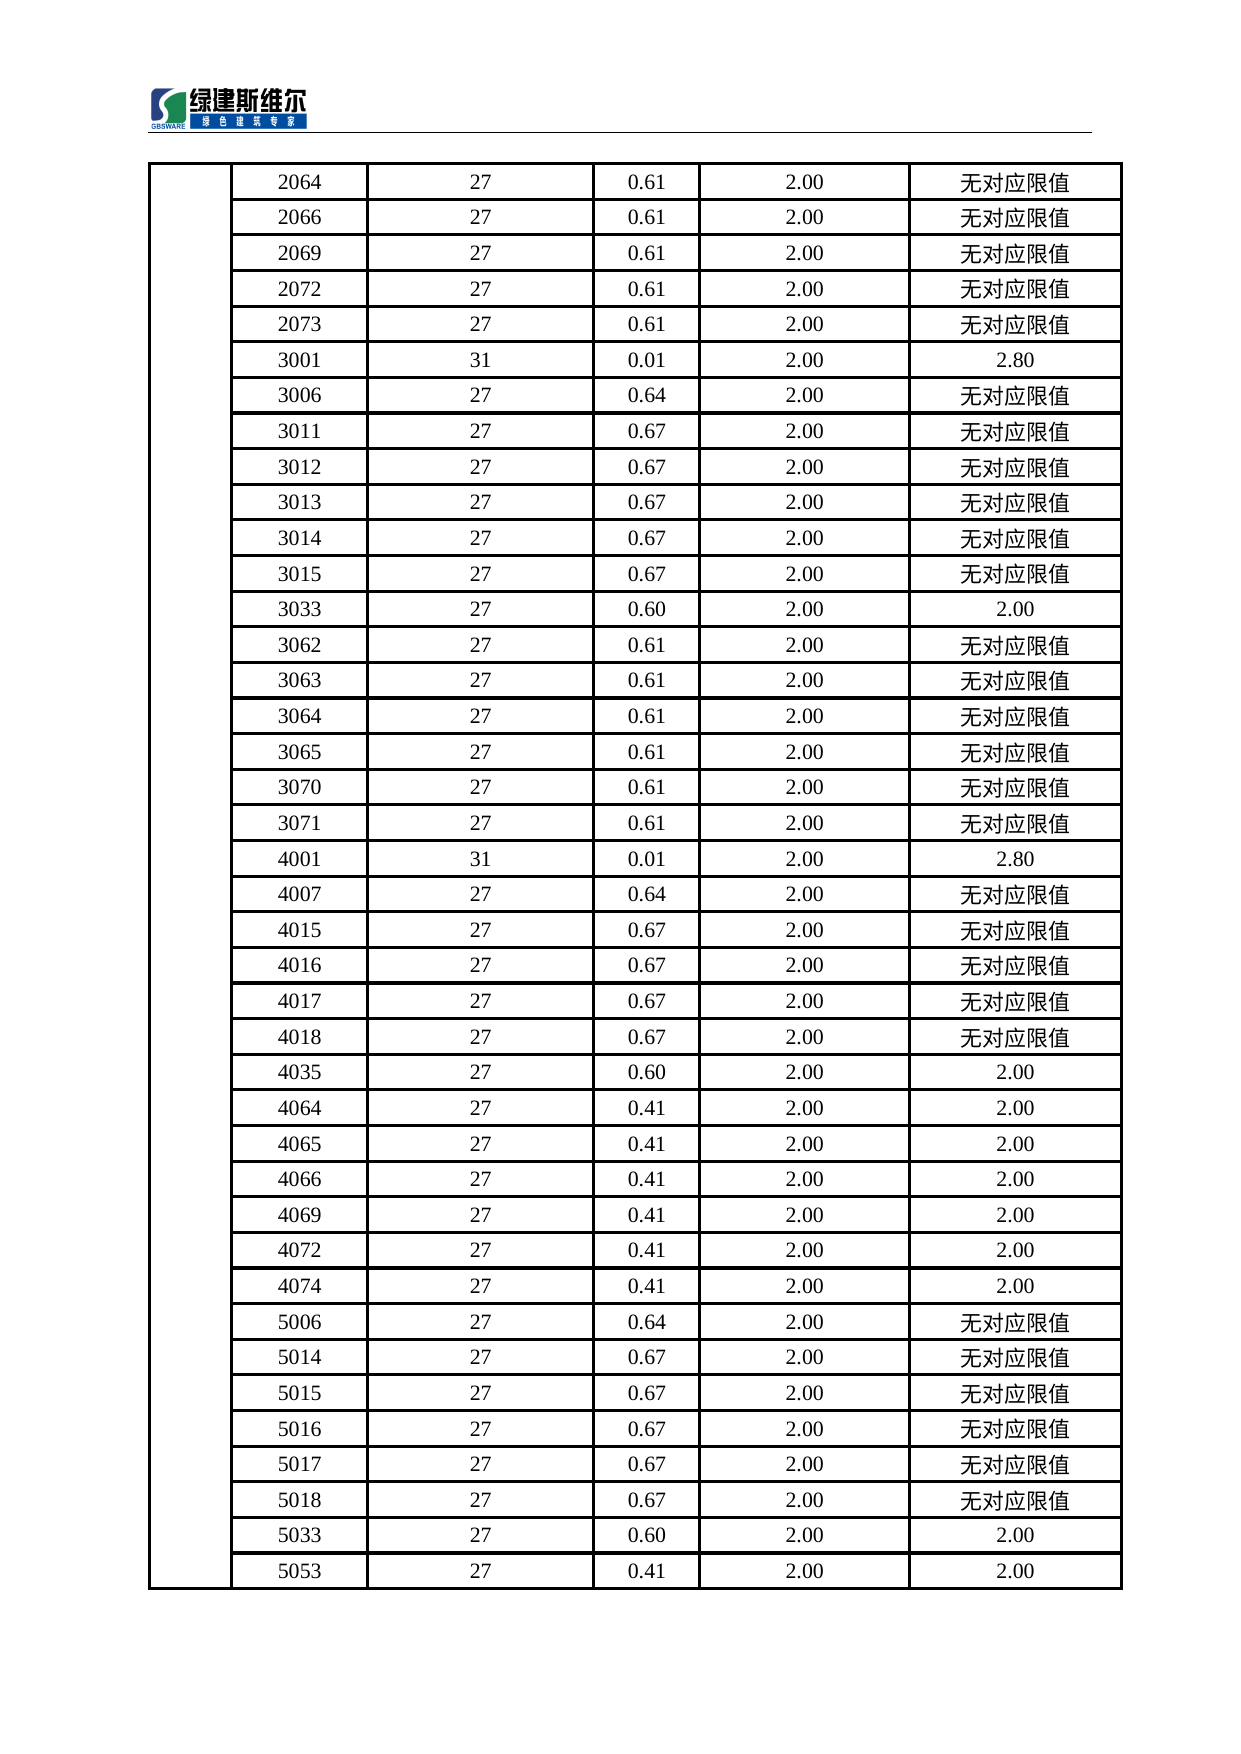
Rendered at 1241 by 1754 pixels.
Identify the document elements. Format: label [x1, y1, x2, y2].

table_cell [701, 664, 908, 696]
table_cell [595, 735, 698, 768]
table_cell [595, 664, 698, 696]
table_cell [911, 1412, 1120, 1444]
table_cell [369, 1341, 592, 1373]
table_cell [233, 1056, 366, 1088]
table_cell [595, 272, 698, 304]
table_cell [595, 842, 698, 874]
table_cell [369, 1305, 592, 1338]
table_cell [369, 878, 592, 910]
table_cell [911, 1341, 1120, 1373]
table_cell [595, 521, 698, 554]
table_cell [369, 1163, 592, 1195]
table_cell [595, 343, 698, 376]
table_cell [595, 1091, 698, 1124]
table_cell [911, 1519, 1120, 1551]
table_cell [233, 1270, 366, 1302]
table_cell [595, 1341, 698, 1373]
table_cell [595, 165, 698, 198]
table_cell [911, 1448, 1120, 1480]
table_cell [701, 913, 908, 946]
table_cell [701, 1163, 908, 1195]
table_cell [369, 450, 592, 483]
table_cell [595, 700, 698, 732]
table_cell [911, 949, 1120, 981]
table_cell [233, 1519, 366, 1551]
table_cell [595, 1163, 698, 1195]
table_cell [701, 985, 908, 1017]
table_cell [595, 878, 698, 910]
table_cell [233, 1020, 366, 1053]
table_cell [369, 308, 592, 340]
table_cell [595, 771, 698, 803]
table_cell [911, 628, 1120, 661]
picture [147, 88, 308, 130]
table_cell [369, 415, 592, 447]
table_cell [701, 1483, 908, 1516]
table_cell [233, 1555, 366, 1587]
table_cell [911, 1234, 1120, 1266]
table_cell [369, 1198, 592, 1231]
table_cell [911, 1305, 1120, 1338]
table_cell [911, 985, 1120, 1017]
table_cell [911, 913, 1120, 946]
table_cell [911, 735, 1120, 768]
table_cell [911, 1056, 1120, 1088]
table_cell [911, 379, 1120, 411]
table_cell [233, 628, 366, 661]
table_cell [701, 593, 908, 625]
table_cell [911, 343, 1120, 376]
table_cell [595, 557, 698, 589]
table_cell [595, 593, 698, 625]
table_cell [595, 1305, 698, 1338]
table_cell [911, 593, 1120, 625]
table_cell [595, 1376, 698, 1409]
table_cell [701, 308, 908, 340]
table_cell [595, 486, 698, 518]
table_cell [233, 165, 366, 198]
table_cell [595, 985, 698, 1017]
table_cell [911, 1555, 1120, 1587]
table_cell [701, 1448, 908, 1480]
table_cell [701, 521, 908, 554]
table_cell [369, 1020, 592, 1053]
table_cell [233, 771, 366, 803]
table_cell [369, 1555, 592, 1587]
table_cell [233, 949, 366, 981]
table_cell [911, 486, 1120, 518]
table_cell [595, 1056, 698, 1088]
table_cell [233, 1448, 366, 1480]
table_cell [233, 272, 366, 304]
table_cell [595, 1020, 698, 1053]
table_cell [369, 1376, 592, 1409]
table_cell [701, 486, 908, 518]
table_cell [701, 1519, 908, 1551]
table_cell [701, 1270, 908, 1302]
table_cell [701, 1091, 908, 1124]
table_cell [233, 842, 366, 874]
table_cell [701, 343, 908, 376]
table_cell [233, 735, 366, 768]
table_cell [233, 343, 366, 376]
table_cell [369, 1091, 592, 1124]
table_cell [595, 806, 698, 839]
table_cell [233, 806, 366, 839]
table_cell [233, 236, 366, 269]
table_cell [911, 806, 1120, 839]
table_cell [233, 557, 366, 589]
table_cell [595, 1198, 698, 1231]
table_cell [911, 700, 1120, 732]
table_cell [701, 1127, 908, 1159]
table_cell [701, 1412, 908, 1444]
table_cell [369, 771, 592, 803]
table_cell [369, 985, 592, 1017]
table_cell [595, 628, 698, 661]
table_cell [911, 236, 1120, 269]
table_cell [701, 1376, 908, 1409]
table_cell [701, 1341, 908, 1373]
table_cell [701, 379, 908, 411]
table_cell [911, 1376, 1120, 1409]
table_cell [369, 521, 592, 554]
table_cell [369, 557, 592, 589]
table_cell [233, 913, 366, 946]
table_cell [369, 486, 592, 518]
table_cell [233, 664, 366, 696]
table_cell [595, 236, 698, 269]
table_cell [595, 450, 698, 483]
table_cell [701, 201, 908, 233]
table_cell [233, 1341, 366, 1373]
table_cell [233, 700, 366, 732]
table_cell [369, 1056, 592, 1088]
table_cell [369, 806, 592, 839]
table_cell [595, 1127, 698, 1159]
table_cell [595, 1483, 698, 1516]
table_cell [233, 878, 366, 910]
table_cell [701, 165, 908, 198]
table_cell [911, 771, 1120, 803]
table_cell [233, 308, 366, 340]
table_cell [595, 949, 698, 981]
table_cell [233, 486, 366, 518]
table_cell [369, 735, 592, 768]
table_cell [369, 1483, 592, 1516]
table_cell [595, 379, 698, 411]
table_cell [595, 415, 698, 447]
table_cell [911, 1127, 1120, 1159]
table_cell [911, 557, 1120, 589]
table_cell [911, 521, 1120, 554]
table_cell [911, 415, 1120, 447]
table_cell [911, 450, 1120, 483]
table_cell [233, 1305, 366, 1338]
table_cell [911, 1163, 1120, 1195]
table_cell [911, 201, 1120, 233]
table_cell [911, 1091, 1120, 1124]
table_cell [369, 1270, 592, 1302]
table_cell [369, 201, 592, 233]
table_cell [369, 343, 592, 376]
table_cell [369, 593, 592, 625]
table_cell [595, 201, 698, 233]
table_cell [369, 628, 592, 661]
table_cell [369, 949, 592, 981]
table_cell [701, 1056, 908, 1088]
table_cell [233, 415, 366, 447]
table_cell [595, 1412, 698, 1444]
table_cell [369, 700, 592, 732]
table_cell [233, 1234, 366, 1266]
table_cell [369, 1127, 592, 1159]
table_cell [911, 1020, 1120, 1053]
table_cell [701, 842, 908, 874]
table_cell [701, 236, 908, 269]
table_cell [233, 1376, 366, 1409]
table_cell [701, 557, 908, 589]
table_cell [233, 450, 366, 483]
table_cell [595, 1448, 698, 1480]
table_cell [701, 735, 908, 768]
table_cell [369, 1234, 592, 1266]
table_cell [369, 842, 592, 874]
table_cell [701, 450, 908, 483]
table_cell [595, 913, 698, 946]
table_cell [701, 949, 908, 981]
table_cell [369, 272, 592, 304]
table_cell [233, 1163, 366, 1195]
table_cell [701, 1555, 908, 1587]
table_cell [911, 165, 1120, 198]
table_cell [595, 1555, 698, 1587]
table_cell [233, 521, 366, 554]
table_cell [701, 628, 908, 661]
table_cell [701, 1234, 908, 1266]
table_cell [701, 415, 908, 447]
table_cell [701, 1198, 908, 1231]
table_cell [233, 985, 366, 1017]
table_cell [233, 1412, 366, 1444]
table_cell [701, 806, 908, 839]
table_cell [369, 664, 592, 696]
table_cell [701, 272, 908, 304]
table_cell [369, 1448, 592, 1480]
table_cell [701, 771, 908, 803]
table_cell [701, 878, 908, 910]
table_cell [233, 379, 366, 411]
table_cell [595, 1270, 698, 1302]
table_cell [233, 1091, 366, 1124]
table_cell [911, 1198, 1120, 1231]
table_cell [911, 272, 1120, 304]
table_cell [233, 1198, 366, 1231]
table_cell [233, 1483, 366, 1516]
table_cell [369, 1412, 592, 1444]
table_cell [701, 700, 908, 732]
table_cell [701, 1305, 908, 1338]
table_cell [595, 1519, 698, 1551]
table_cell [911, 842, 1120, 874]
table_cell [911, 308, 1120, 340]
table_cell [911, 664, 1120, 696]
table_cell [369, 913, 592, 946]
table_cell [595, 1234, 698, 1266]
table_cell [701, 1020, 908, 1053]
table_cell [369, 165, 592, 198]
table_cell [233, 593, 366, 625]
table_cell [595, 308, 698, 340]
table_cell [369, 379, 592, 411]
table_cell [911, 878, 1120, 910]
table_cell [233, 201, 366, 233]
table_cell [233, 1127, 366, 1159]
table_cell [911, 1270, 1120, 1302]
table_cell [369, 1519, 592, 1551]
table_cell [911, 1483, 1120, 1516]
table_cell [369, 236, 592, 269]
